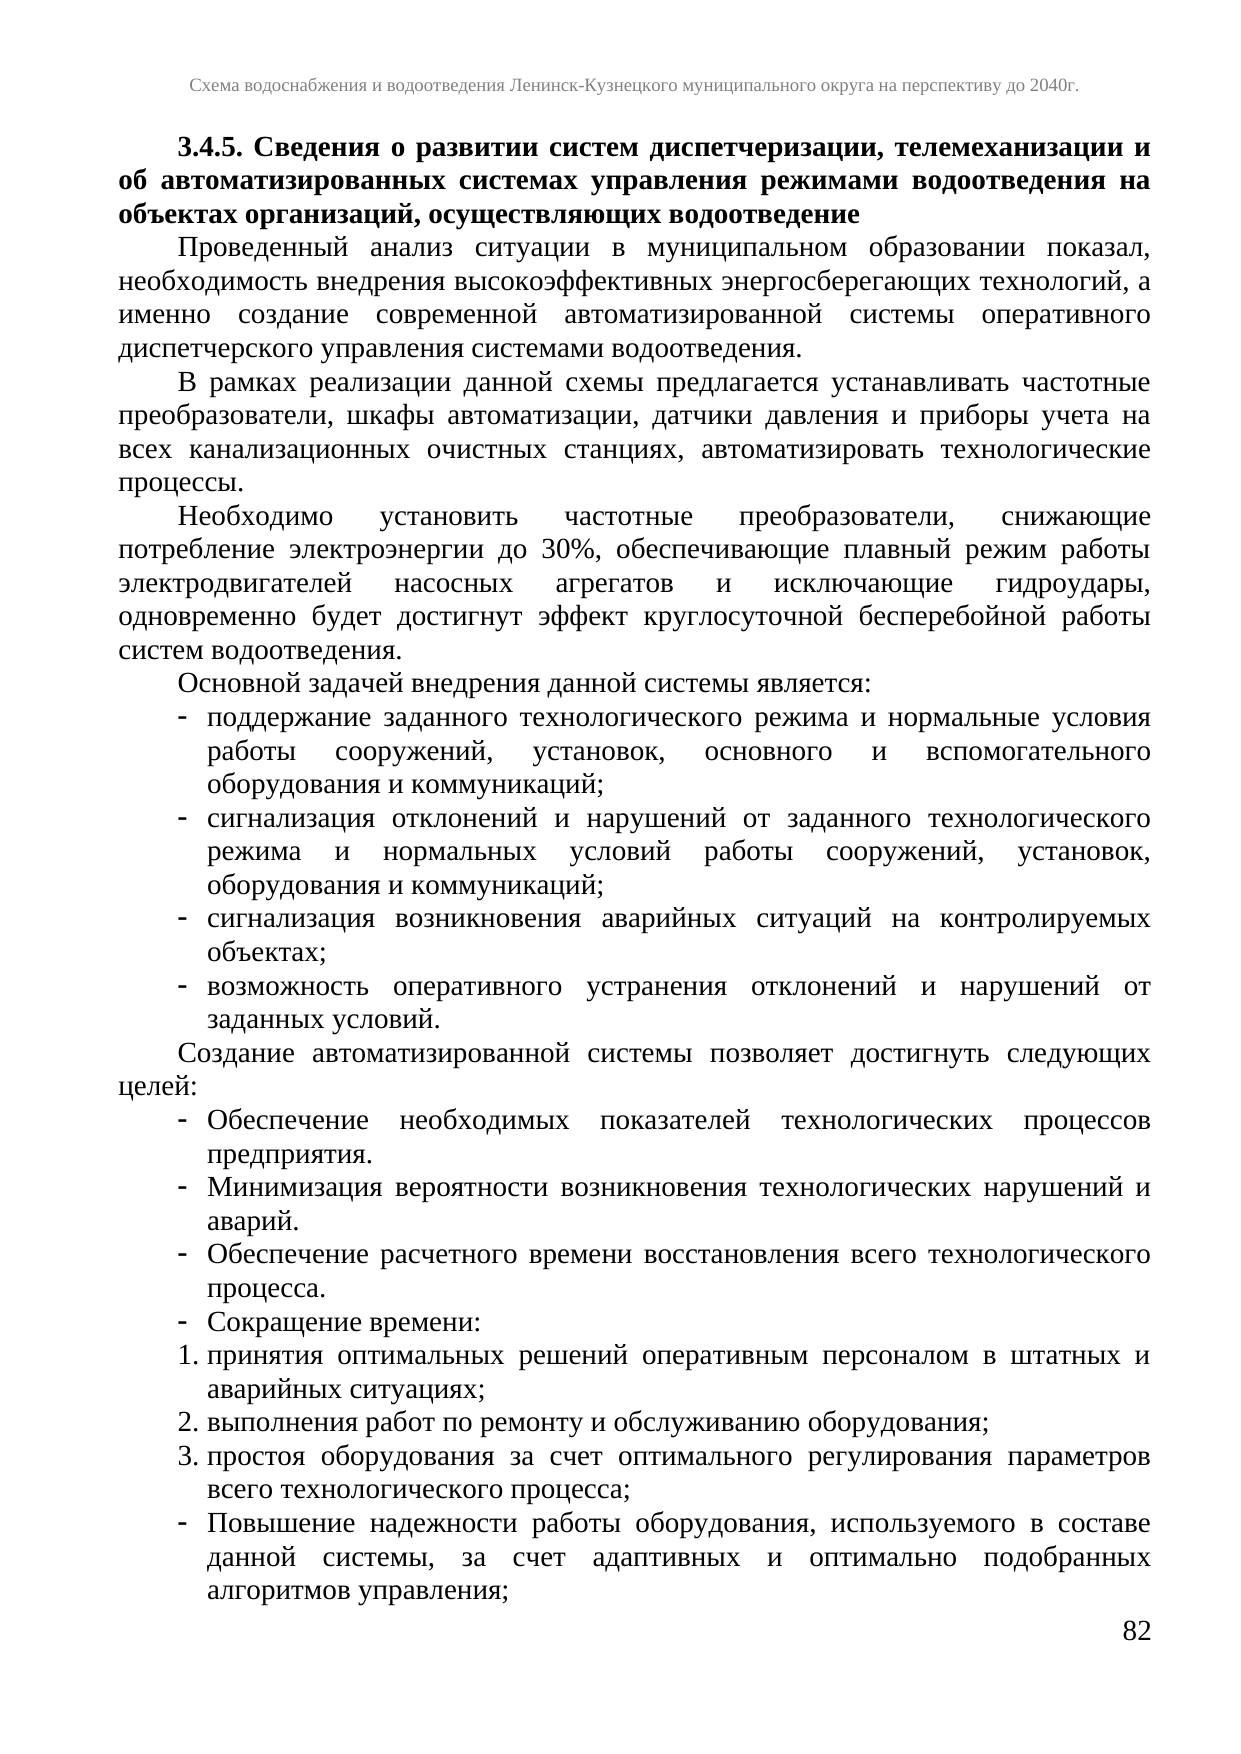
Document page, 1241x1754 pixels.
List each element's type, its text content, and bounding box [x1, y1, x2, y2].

text Основной задачей внедрения данной системы является: [118, 666, 1152, 699]
list Повышение надежности работы оборудования, используемого в составе данной системы, за счет адаптивных и оптимально подобранных алгоритмов управления; [177, 1505, 1152, 1606]
list возможность оперативного устранения отклонений и нарушений от заданных условий. [177, 968, 1152, 1035]
list сигнализация возникновения аварийных ситуаций на контролируемых объектах; [177, 901, 1152, 968]
list простоя оборудования за счет оптимального регулирования параметров всего технологического процесса; [177, 1438, 1152, 1505]
subtitle 3.4.5. Сведения о развитии систем диспетчеризации, телемеханизации и об автоматизированных системах управления режимами водоотведения на объектах организаций, осуществляющих водоотведение [118, 129, 1152, 229]
list Обеспечение расчетного времени восстановления всего технологического процесса. [177, 1236, 1152, 1304]
list Сокращение времени: [177, 1304, 1152, 1337]
text Проведенный анализ ситуации в муниципальном образовании показал, необходимость внедрения высокоэффективных энергосберегающих технологий, а именно создание современной автоматизированной системы оперативного диспетчерского управления системами водоотведения. [118, 229, 1152, 364]
list выполнения работ по ремонту и обслуживанию оборудования; [177, 1404, 1152, 1438]
text В рамках реализации данной схемы предлагается устанавливать частотные преобразователи, шкафы автоматизации, датчики давления и приборы учета на всех канализационных очистных станциях, автоматизировать технологические процессы. [118, 364, 1152, 498]
list Обеспечение необходимых показателей технологических процессов предприятия. [177, 1102, 1152, 1169]
list принятия оптимальных решений оперативным персоналом в штатных и аварийных ситуациях; [177, 1337, 1152, 1404]
list сигнализация отклонений и нарушений от заданного технологического режима и нормальных условий работы сооружений, установок, оборудования и коммуникаций; [177, 800, 1152, 901]
list Минимизация вероятности возникновения технологических нарушений и аварий. [177, 1169, 1152, 1236]
list поддержание заданного технологического режима и нормальные условия работы сооружений, установок, основного и вспомогательного оборудования и коммуникаций; [177, 699, 1152, 800]
text Необходимо установить частотные преобразователи, снижающие потребление электроэнергии до 30%, обеспечивающие плавный режим работы электродвигателей насосных агрегатов и исключающие гидроудары, одновременно будет достигнут эффект круглосуточной бесперебойной работы систем водоотведения. [118, 498, 1152, 666]
text Создание автоматизированной системы позволяет достигнуть следующих целей: [118, 1035, 1152, 1102]
